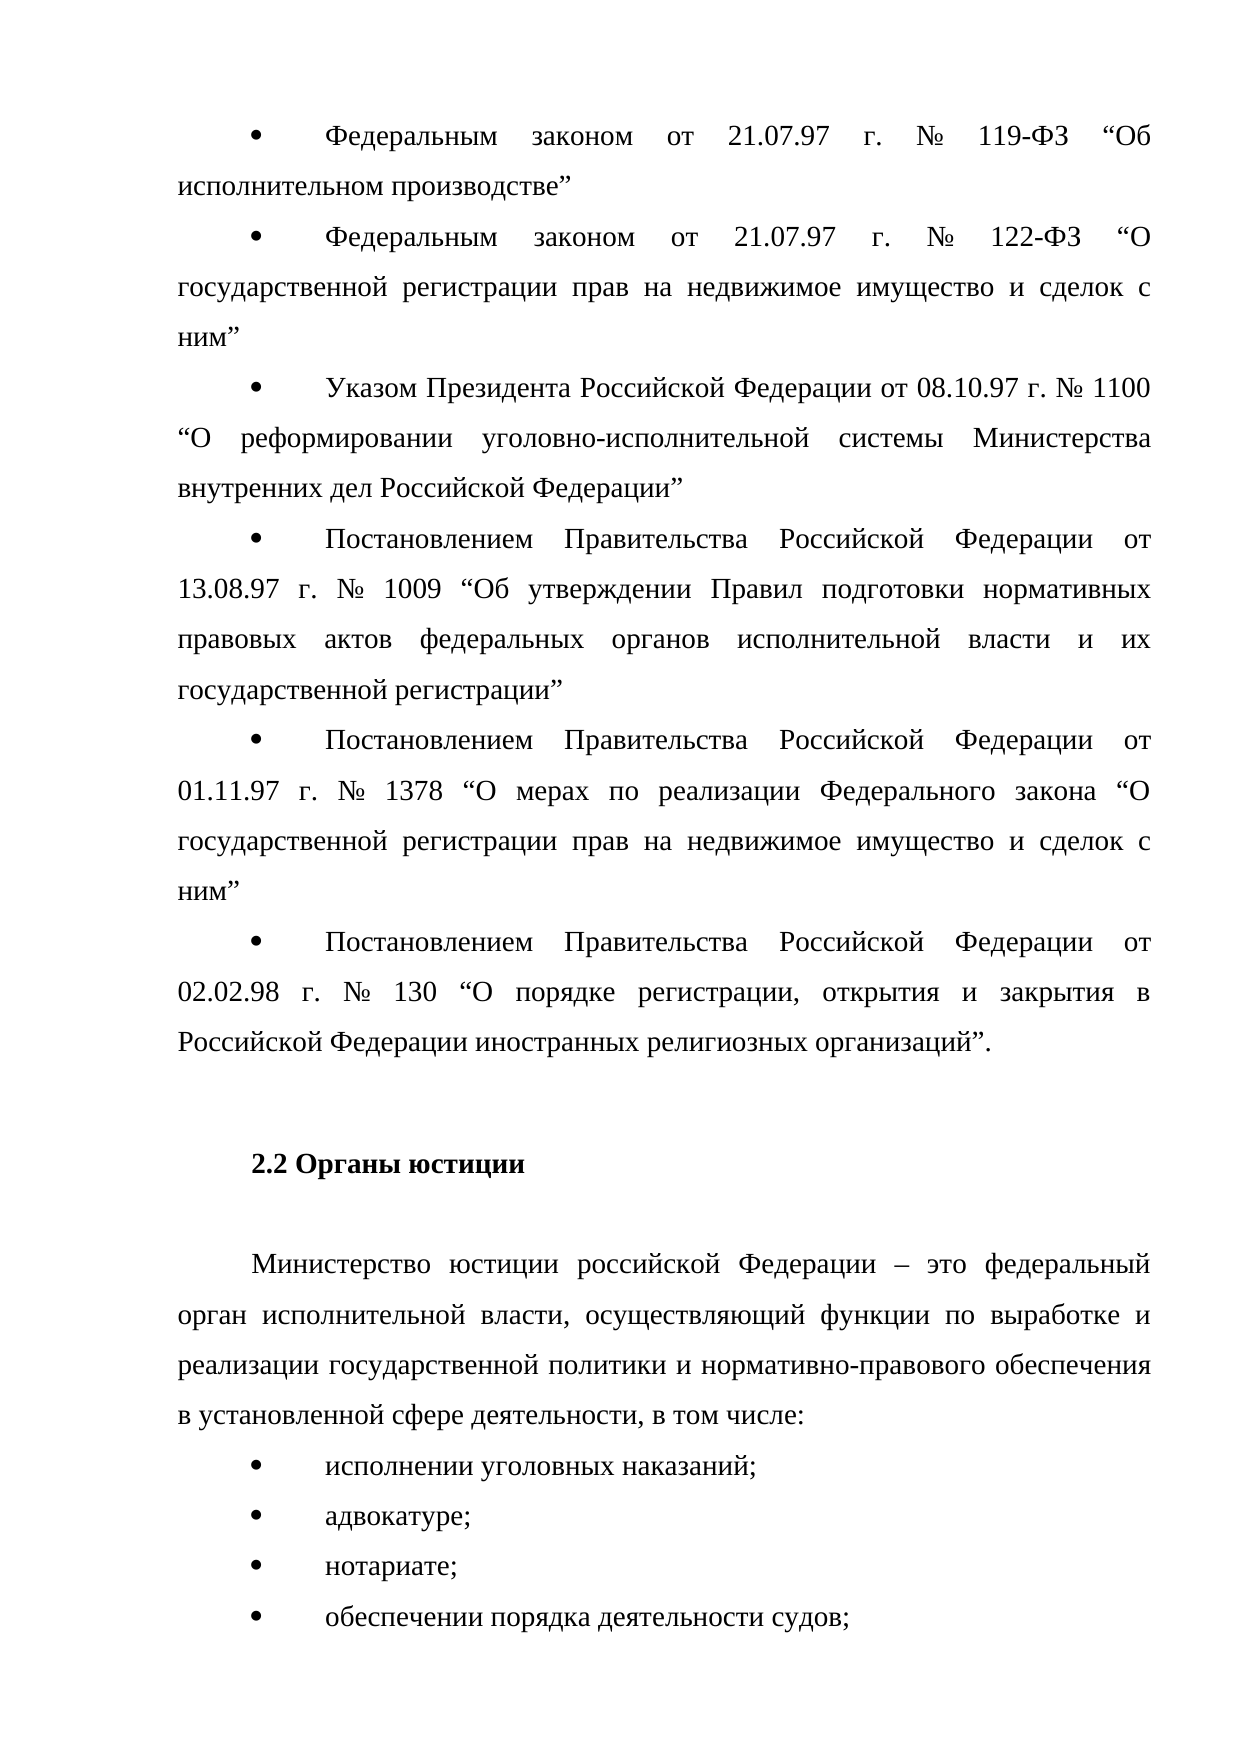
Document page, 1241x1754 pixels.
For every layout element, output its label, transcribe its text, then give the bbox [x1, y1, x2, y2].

list Постановлением Правительства Российской Федерации от 02.02.98 г. № 130 “О порядке регистрации, открытия и закрытия в Российской Федерации иностранных религиозных организаций”. [177, 924, 1152, 1058]
list Постановлением Правительства Российской Федерации от 13.08.97 г. № 1009 “Об утверждении Правил подготовки нормативных правовых актов федеральных органов исполнительной власти и их государственной регистрации” [177, 521, 1152, 706]
text Министерство юстиции российской Федерации – это федеральный орган исполнительной власти, осуществляющий функции по выработке и реализации государственной политики и нормативно-правового обеспечения в установленной сфере деятельности, в том числе: [177, 1246, 1152, 1431]
list Федеральным законом от 21.07.97 г. № 122-ФЗ “О государственной регистрации прав на недвижимое имущество и сделок с ним” [177, 219, 1152, 353]
list обеспечении порядка деятельности судов; [177, 1599, 1152, 1633]
list Федеральным законом от 21.07.97 г. № 119-ФЗ “Об исполнительном производстве” [177, 118, 1152, 202]
list нотариате; [177, 1548, 1152, 1582]
list Указом Президента Российской Федерации от 08.10.97 г. № 1100 “О реформировании уголовно-исполнительной системы Министерства внутренних дел Российской Федерации” [177, 370, 1152, 504]
list Постановлением Правительства Российской Федерации от 01.11.97 г. № 1378 “О мерах по реализации Федерального закона “О государственной регистрации прав на недвижимое имущество и сделок с ним” [177, 722, 1152, 907]
list исполнении уголовных наказаний; [177, 1448, 1152, 1481]
text 2.2 Органы юстиции [177, 1146, 1152, 1179]
list адвокатуре; [177, 1498, 1152, 1532]
